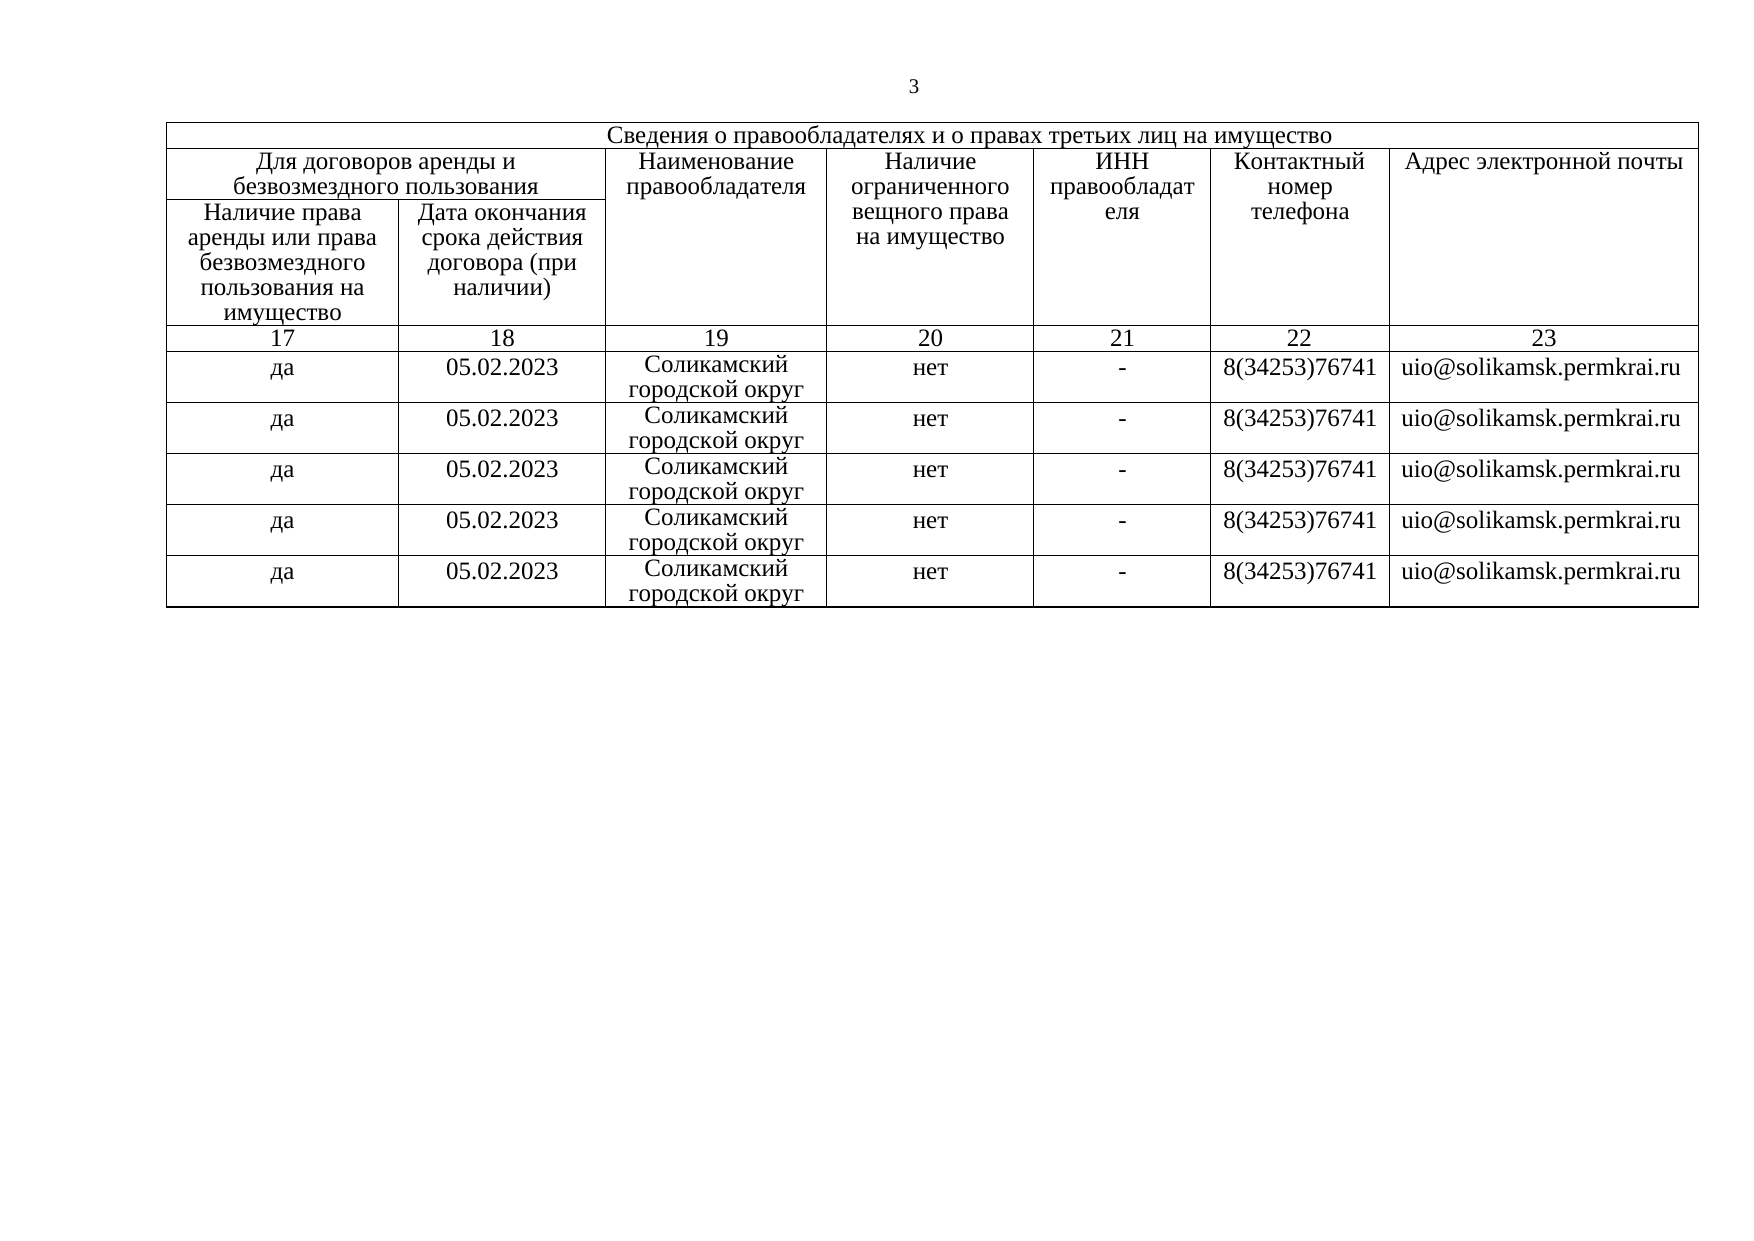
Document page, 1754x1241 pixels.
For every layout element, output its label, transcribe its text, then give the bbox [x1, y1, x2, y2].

table_cell Контактный номер телефона [1211, 149, 1389, 325]
table_cell - [1034, 505, 1210, 555]
table_cell Адрес электронной почты [1390, 149, 1698, 325]
table_cell Соликамский городской округ [606, 454, 826, 504]
table_cell Наличие права аренды или права безвозмездного пользования на имущество [167, 200, 398, 325]
table_cell uio@solikamsk.permkrai.ru [1390, 454, 1698, 504]
table_cell 05.02.2023 [399, 403, 605, 453]
table_cell - [1034, 454, 1210, 504]
table_cell 8(34253)76741 [1211, 403, 1389, 453]
table_cell 05.02.2023 [399, 352, 605, 402]
table_cell нет [827, 556, 1033, 606]
table_cell - [1034, 403, 1210, 453]
table_cell Наличие ограниченного вещного права на имущество [827, 149, 1033, 325]
table_cell да [167, 454, 398, 504]
table_cell uio@solikamsk.permkrai.ru [1390, 556, 1698, 606]
table_cell нет [827, 403, 1033, 453]
table_cell uio@solikamsk.permkrai.ru [1390, 403, 1698, 453]
table_cell 18 [399, 326, 605, 351]
table_cell 8(34253)76741 [1211, 352, 1389, 402]
table_cell 8(34253)76741 [1211, 505, 1389, 555]
table_cell 8(34253)76741 [1211, 556, 1389, 606]
table_cell - [1034, 352, 1210, 402]
table_cell 23 [1390, 326, 1698, 351]
table_cell нет [827, 505, 1033, 555]
table_cell Соликамский городской округ [606, 403, 826, 453]
table_cell uio@solikamsk.permkrai.ru [1390, 352, 1698, 402]
table_cell да [167, 505, 398, 555]
table_cell ИНН правообладателя [1034, 149, 1210, 325]
table_cell 8(34253)76741 [1211, 454, 1389, 504]
table_cell Соликамский городской округ [606, 352, 826, 402]
table_cell 05.02.2023 [399, 505, 605, 555]
table_cell нет [827, 352, 1033, 402]
table_cell 05.02.2023 [399, 454, 605, 504]
table_cell нет [827, 454, 1033, 504]
table_cell Дата окончания срока действия договора (при наличии) [399, 200, 605, 325]
table_cell 17 [167, 326, 398, 351]
table_cell 22 [1211, 326, 1389, 351]
table_cell да [167, 556, 398, 606]
table_header Сведения о правообладателях и о правах третьих лиц на имущество [167, 123, 1698, 148]
table_cell Соликамский городской округ [606, 505, 826, 555]
table_cell Соликамский городской округ [606, 556, 826, 606]
table_cell Для договоров аренды и безвозмездного пользования [167, 149, 605, 199]
table_cell да [167, 403, 398, 453]
table_cell 21 [1034, 326, 1210, 351]
table_cell uio@solikamsk.permkrai.ru [1390, 505, 1698, 555]
table_cell 05.02.2023 [399, 556, 605, 606]
table_cell да [167, 352, 398, 402]
table_cell 20 [827, 326, 1033, 351]
table_cell Наименование правообладателя [606, 149, 826, 325]
table_cell 19 [606, 326, 826, 351]
table_cell - [1034, 556, 1210, 606]
